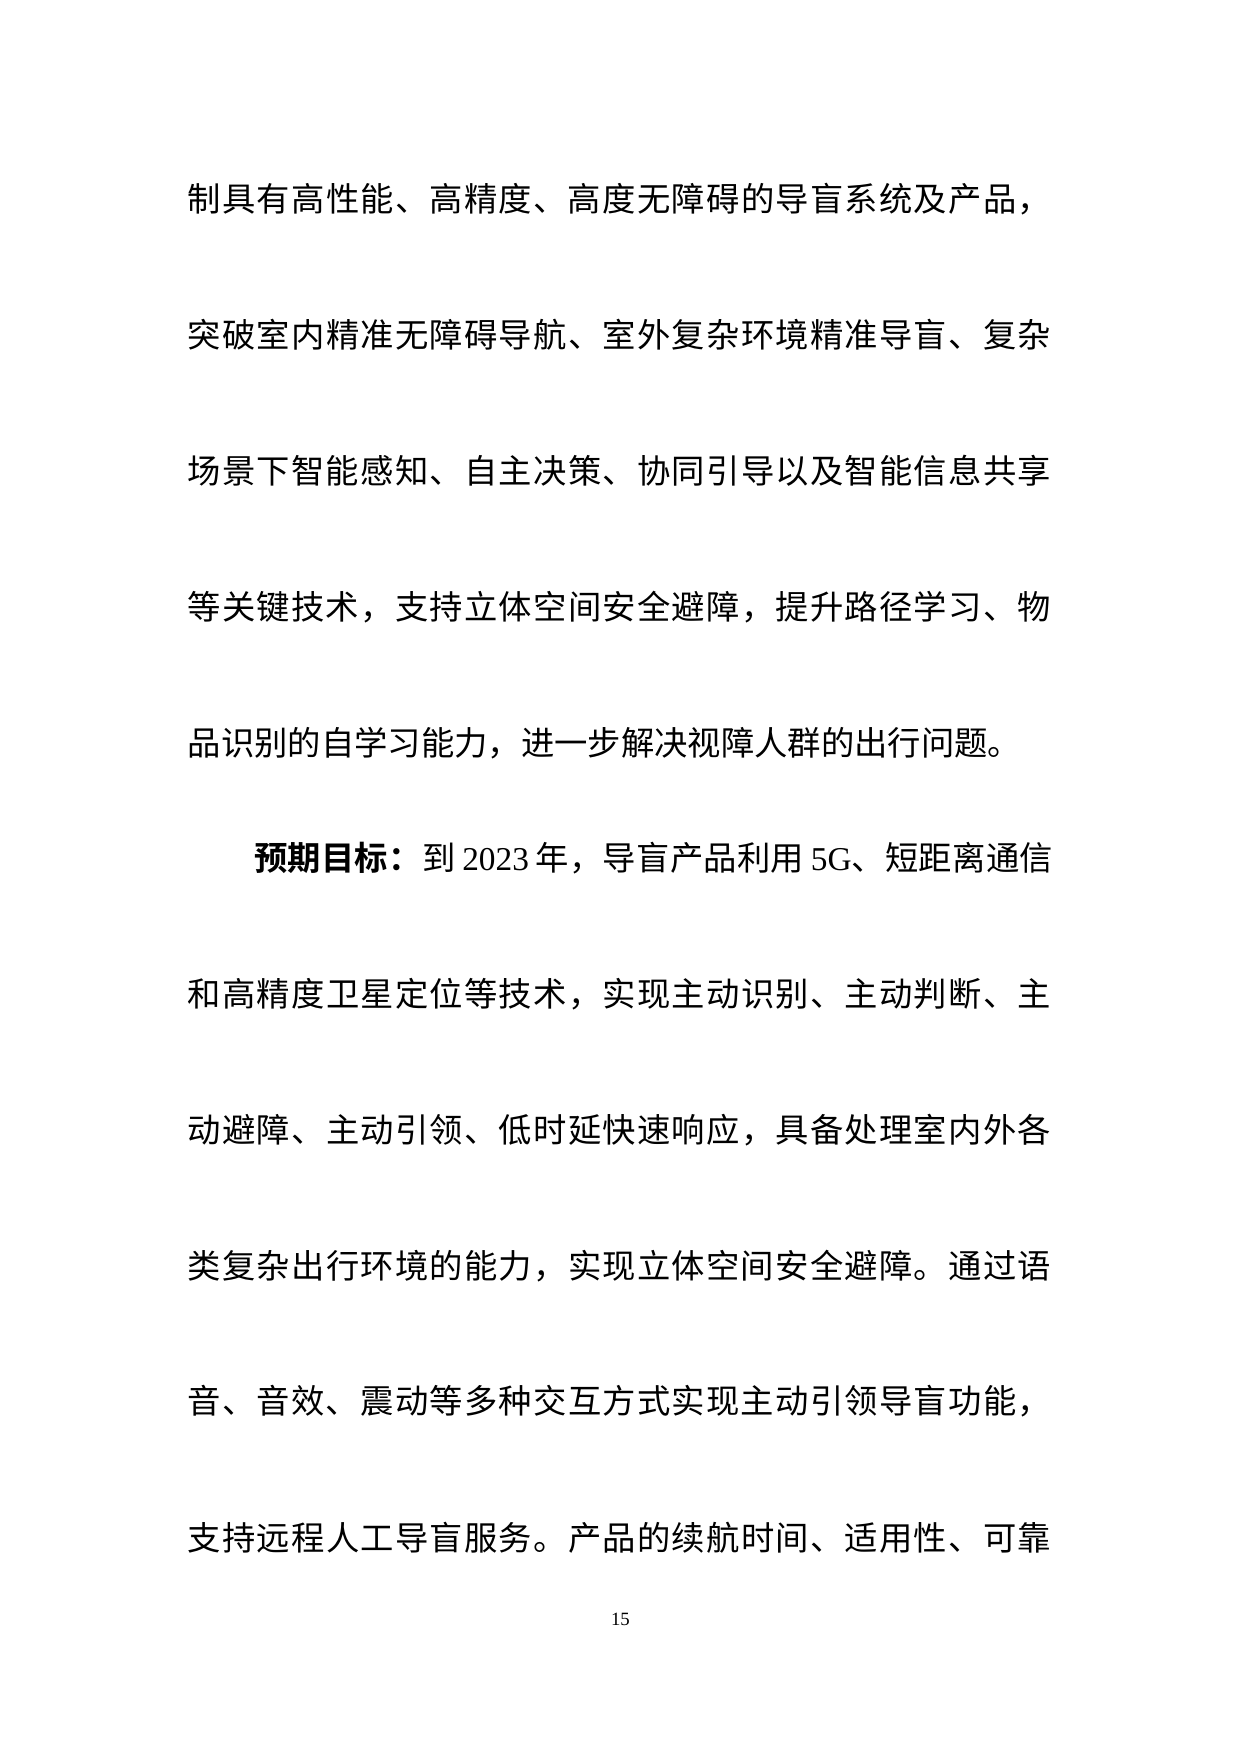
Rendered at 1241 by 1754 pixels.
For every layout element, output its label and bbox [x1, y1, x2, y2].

text [187, 152, 1053, 786]
text [187, 810, 1053, 1581]
